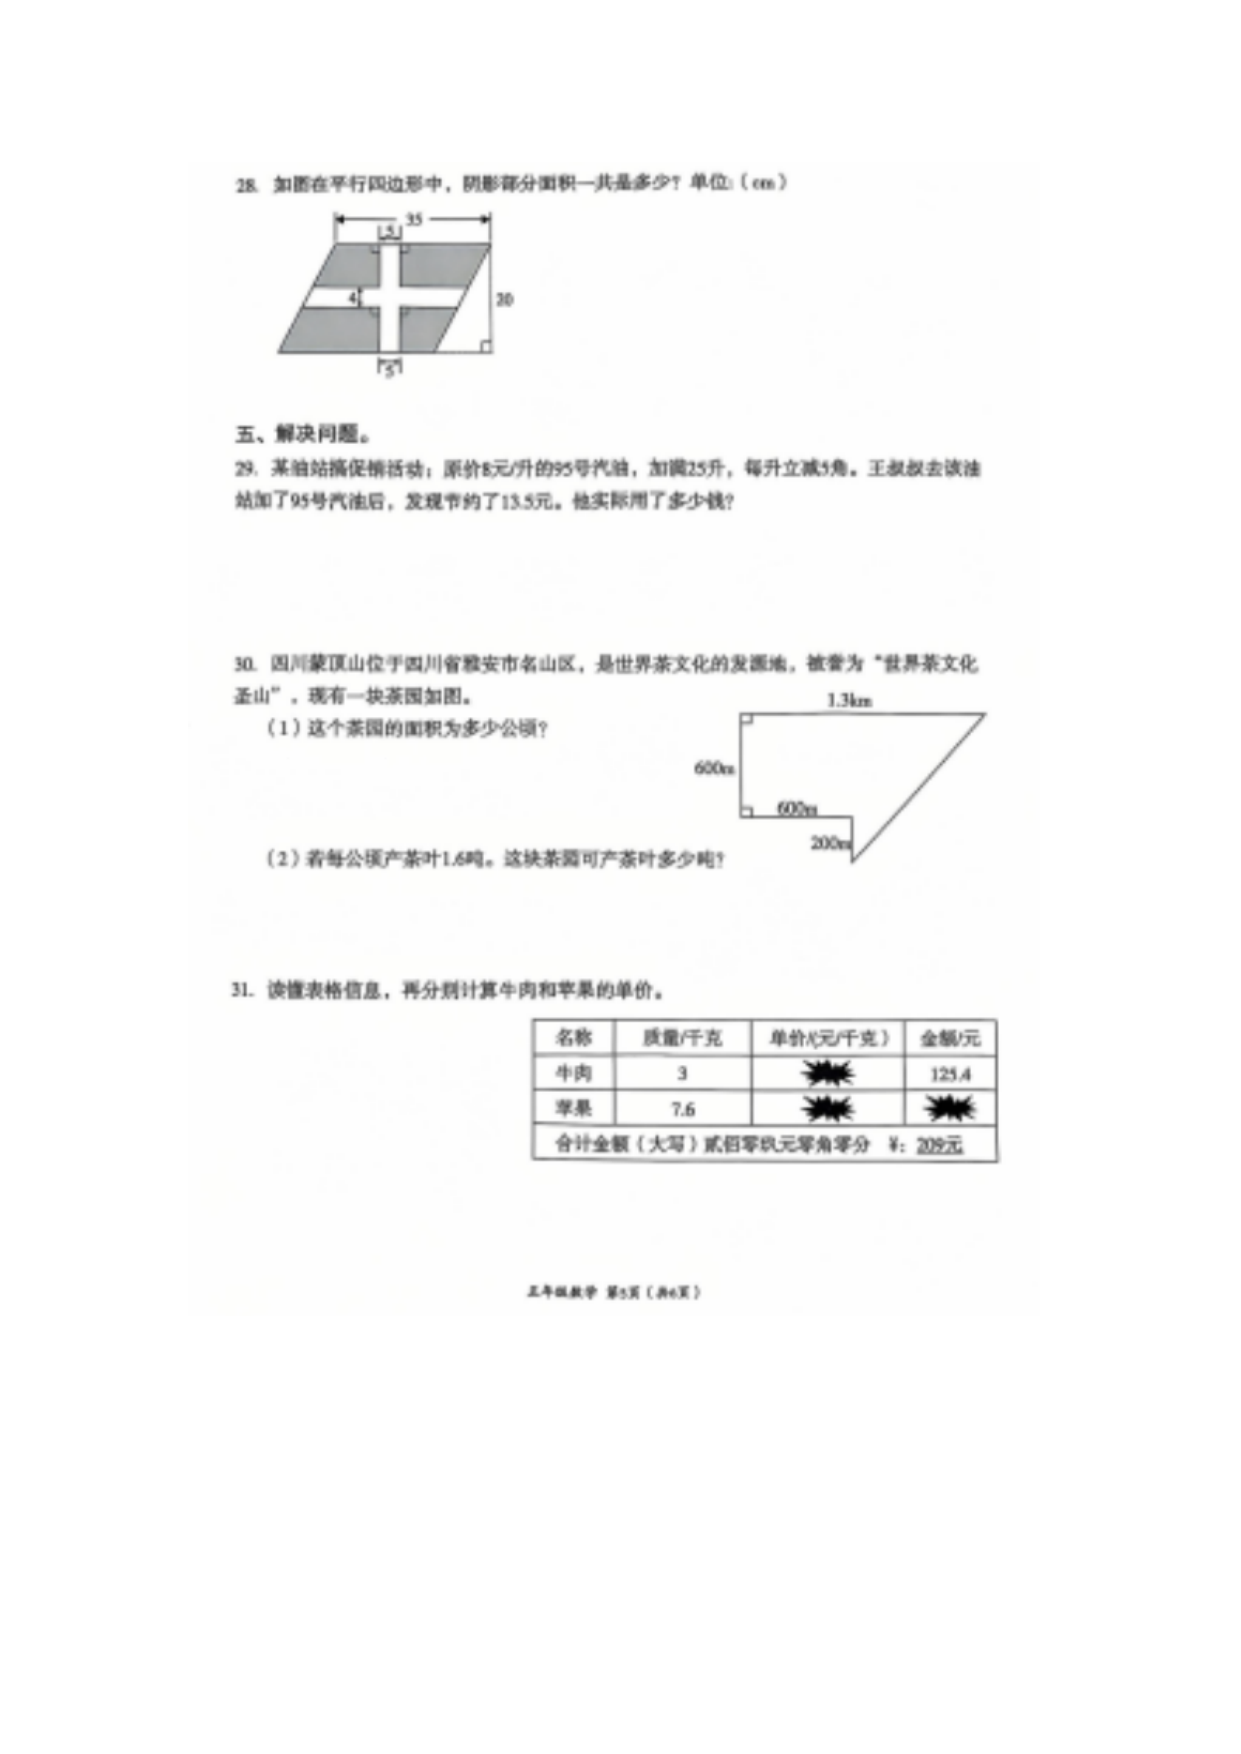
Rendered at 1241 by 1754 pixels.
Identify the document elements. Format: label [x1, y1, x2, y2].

picture [187, 162, 1053, 1316]
